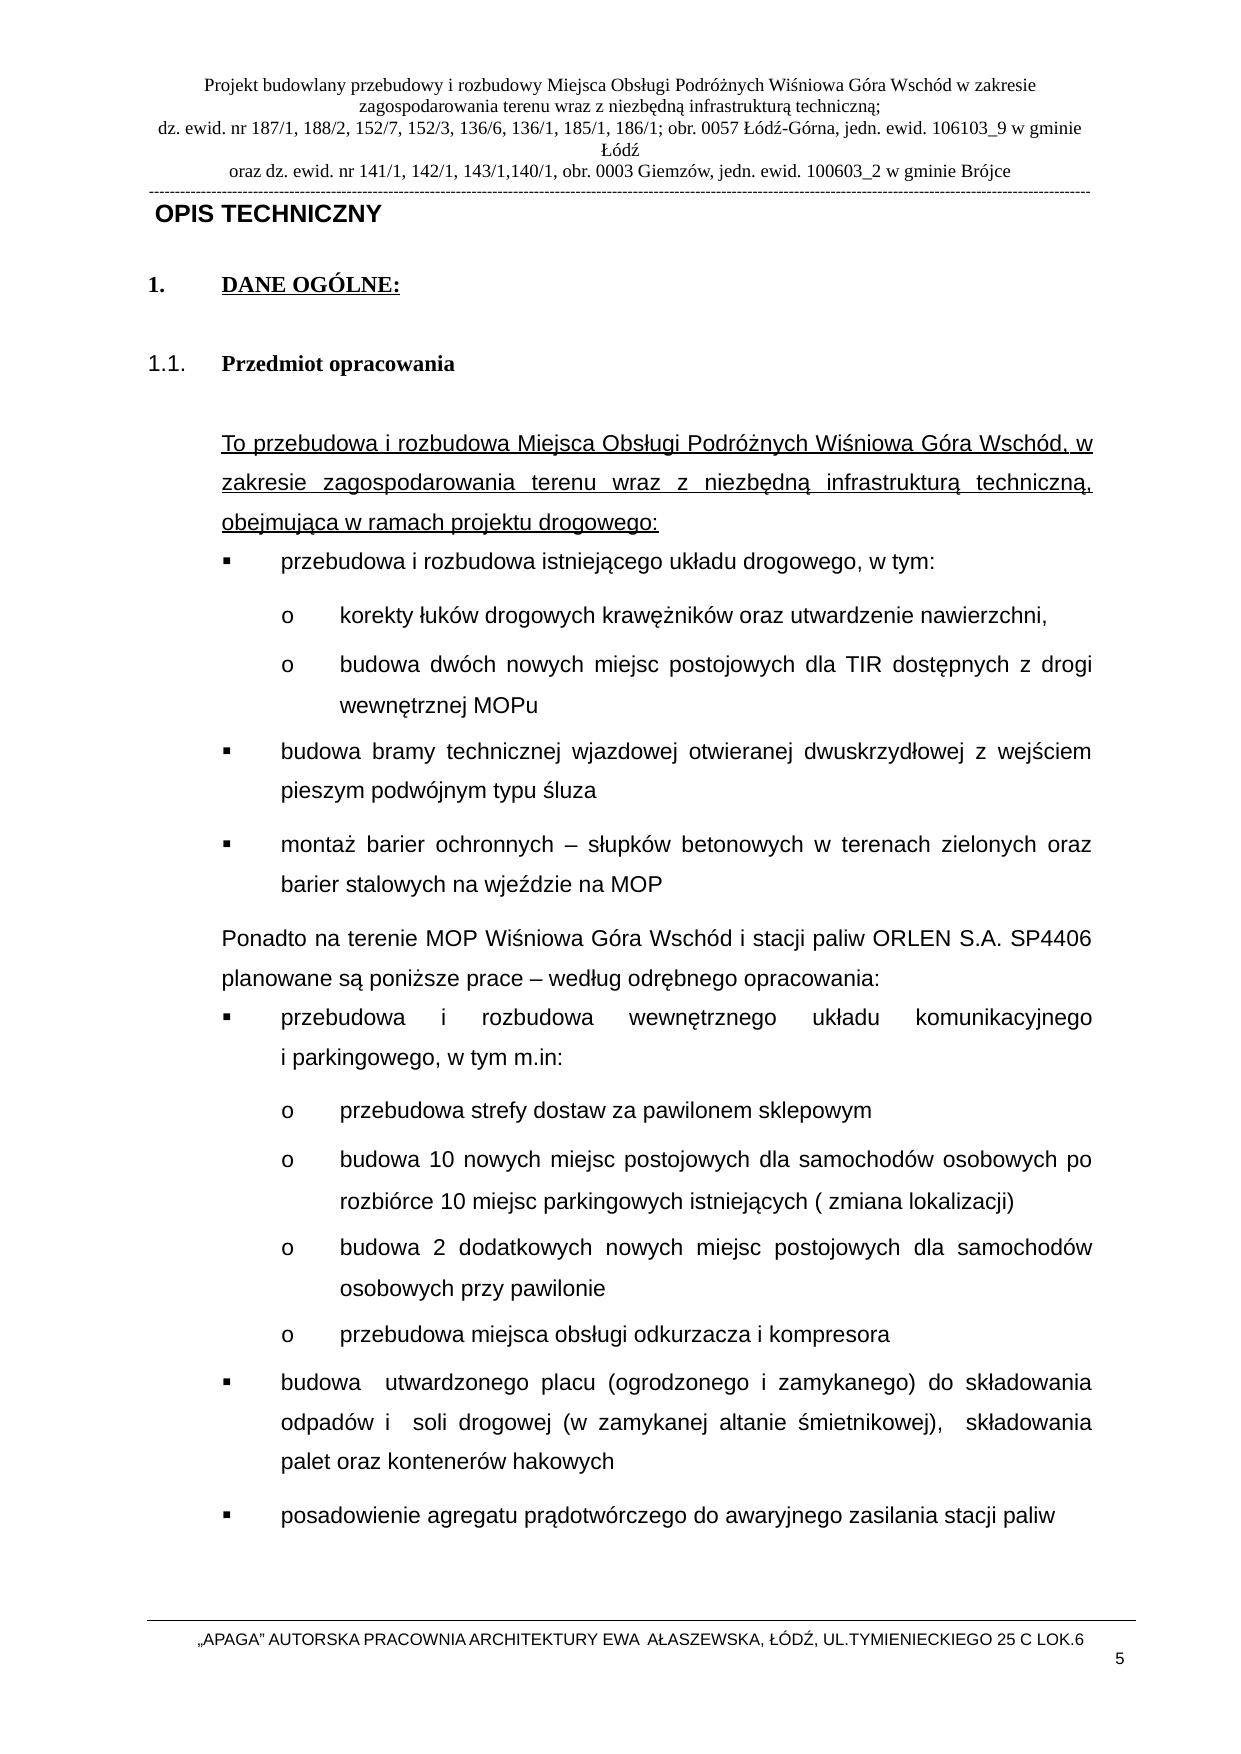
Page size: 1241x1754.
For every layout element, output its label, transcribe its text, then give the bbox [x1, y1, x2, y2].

list budowa 2 dodatkowych nowych miejsc postojowych dla samochodów osobowych przy pawilonie [281, 1233, 1093, 1301]
list budowa bramy technicznej wjazdowej otwieranej dwuskrzydłowej z wejściem pieszym podwójnym typu śluza [221, 738, 1093, 804]
list montaż barier ochronnych – słupków betonowych w terenach zielonych oraz barier stalowych na wjeździe na MOP [221, 831, 1093, 897]
list Przedmiot opracowania [148, 350, 1093, 377]
list przebudowa strefy dostaw za pawilonem sklepowym [281, 1097, 1093, 1126]
list budowa 10 nowych miejsc postojowych dla samochodów osobowych po rozbiórce 10 miejsc parkingowych istniejących ( zmiana lokalizacji) [281, 1146, 1093, 1214]
list budowa utwardzonego placu (ogrodzonego i zamykanego) do składowania odpadów i soli drogowej (w zamykanej altanie śmietnikowej), składowania palet oraz kontenerów hakowych [221, 1369, 1093, 1475]
text 1. DANE OGÓLNE: [148, 271, 1093, 298]
list posadowienie agregatu prądotwórczego do awaryjnego zasilania stacji paliw [221, 1502, 1093, 1529]
list przebudowa i rozbudowa istniejącego układu drogowego, w tym: [221, 548, 1093, 574]
list korekty łuków drogowych krawężników oraz utwardzenie nawierzchni, [281, 602, 1093, 630]
text To przebudowa i rozbudowa Miejsca Obsługi Podróżnych Wiśniowa Góra Wschód, w zakresie zagospodarowania terenu wraz z niezbędną infrastrukturą techniczną, obejmująca w ramach projektu drogowego: [221, 493, 1093, 535]
list przebudowa i rozbudowa wewnętrznego układu komunikacyjnego i parkingowego, w tym m.in: [221, 1004, 1093, 1070]
list przebudowa miejsca obsługi odkurzacza i kompresora [281, 1321, 1093, 1349]
text OPIS TECHNICZNY [148, 199, 1093, 228]
list budowa dwóch nowych miejsc postojowych dla TIR dostępnych z drogi wewnętrznej MOPu [281, 651, 1093, 718]
text Ponadto na terenie MOP Wiśniowa Góra Wschód i stacji paliw ORLEN S.A. SP4406 planowane są poniższe prace – według odrębnego opracowania: [221, 925, 1093, 991]
text To przebudowa i rozbudowa Miejsca Obsługi Podróżnych Wiśniowa Góra Wschód, w zakresie zagospodarowania terenu wraz z niezbędną infrastrukturą techniczną, obejmująca w ramach projektu drogowego: [221, 429, 1093, 452]
text To przebudowa i rozbudowa Miejsca Obsługi Podróżnych Wiśniowa Góra Wschód, w zakresie zagospodarowania terenu wraz z niezbędną infrastrukturą techniczną, obejmująca w ramach projektu drogowego: [221, 453, 1093, 492]
